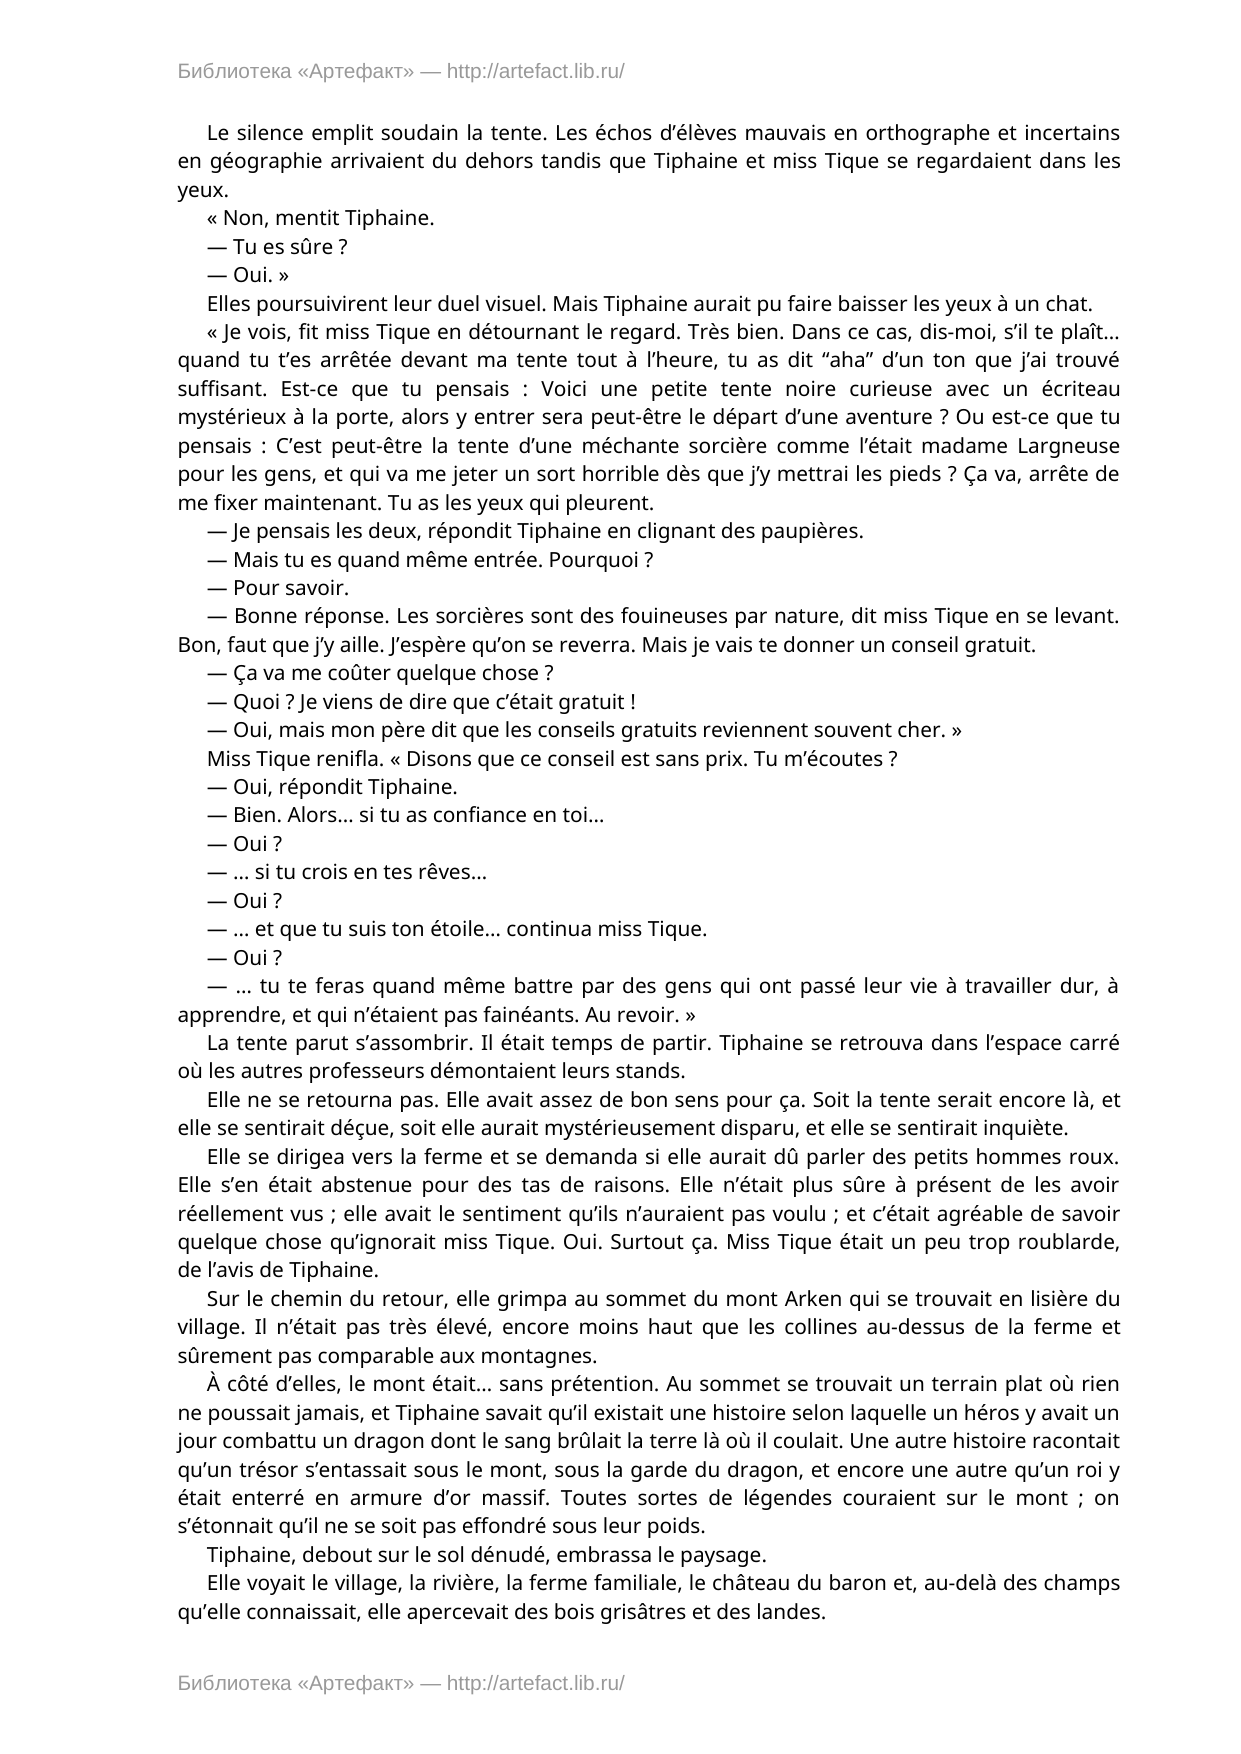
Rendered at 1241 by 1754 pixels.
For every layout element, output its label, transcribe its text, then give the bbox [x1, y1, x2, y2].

text Sur le chemin du retour, elle grimpa au sommet du mont Arken qui se trouvait en lisière du village. Il n’était pas très élevé, encore moins haut que les collines au-dessus de la ferme et sûrement pas comparable aux montagnes. [177, 1284, 1122, 1369]
text — … et que tu suis ton étoile… continua miss Tique. [177, 914, 1122, 943]
text — Oui, mais mon père dit que les conseils gratuits reviennent souvent cher. » [177, 715, 1122, 744]
text — … tu te feras quand même battre par des gens qui ont passé leur vie à travailler dur, à apprendre, et qui n’étaient pas fainéants. Au revoir. » [177, 971, 1122, 1028]
text « Non, mentit Tiphaine. [177, 203, 1122, 232]
text — Oui ? [177, 886, 1122, 914]
text — Oui ? [177, 829, 1122, 857]
text — Tu es sûre ? [177, 232, 1122, 260]
text — … si tu crois en tes rêves… [177, 857, 1122, 886]
text — Ça va me coûter quelque chose ? [177, 658, 1122, 687]
text La tente parut s’assombrir. Il était temps de partir. Tiphaine se retrouva dans l’espace carré où les autres professeurs démontaient leurs stands. [177, 1028, 1122, 1085]
text — Pour savoir. [177, 573, 1122, 602]
text À côté d’elles, le mont était… sans prétention. Au sommet se trouvait un terrain plat où rien ne poussait jamais, et Tiphaine savait qu’il existait une histoire selon laquelle un héros y avait un jour combattu un dragon dont le sang brûlait la terre là où il coulait. Une autre histoire racontait qu’un trésor s’entassait sous le mont, sous la garde du dragon, et encore une autre qu’un roi y était enterré en armure d’or massif. Toutes sortes de légendes couraient sur le mont ; on s’étonnait qu’il ne se soit pas effondré sous leur poids. [177, 1369, 1122, 1540]
text — Oui, répondit Tiphaine. [177, 772, 1122, 801]
text Elle ne se retourna pas. Elle avait assez de bon sens pour ça. Soit la tente serait encore là, et elle se sentirait déçue, soit elle aurait mystérieusement disparu, et elle se sentirait inquiète. [177, 1085, 1122, 1142]
text Elle se dirigea vers la ferme et se demanda si elle aurait dû parler des petits hommes roux. Elle s’en était abstenue pour des tas de raisons. Elle n’était plus sûre à présent de les avoir réellement vus ; elle avait le sentiment qu’ils n’auraient pas voulu ; et c’était agréable de savoir quelque chose qu’ignorait miss Tique. Oui. Surtout ça. Miss Tique était un peu trop roublarde, de l’avis de Tiphaine. [177, 1142, 1122, 1284]
text Elle voyait le village, la rivière, la ferme familiale, le château du baron et, au-delà des champs qu’elle connaissait, elle apercevait des bois grisâtres et des landes. [177, 1568, 1122, 1625]
text — Mais tu es quand même entrée. Pourquoi ? [177, 545, 1122, 573]
text — Bonne réponse. Les sorcières sont des fouineuses par nature, dit miss Tique en se levant. Bon, faut que j’y aille. J’espère qu’on se reverra. Mais je vais te donner un conseil gratuit. [177, 602, 1122, 658]
text — Je pensais les deux, répondit Tiphaine en clignant des paupières. [177, 516, 1122, 545]
text — Oui. » [177, 260, 1122, 289]
text Tiphaine, debout sur le sol dénudé, embrassa le paysage. [177, 1540, 1122, 1568]
text Elles poursuivirent leur duel visuel. Mais Tiphaine aurait pu faire baisser les yeux à un chat. [177, 289, 1122, 317]
text Miss Tique renifla. « Disons que ce conseil est sans prix. Tu m’écoutes ? [177, 744, 1122, 772]
text — Quoi ? Je viens de dire que c’était gratuit ! [177, 687, 1122, 715]
text — Oui ? [177, 943, 1122, 971]
text Le silence emplit soudain la tente. Les échos d’élèves mauvais en orthographe et incertains en géographie arrivaient du dehors tandis que Tiphaine et miss Tique se regardaient dans les yeux. [177, 118, 1122, 203]
text — Bien. Alors… si tu as confiance en toi… [177, 801, 1122, 829]
text « Je vois, fit miss Tique en détournant le regard. Très bien. Dans ce cas, dis-moi, s’il te plaît… quand tu t’es arrêtée devant ma tente tout à l’heure, tu as dit “aha” d’un ton que j’ai trouvé suffisant. Est-ce que tu pensais : Voici une petite tente noire curieuse avec un écriteau mystérieux à la porte, alors y entrer sera peut-être le départ d’une aventure ? Ou est-ce que tu pensais : C’est peut-être la tente d’une méchante sorcière comme l’était madame Largneuse pour les gens, et qui va me jeter un sort horrible dès que j’y mettrai les pieds ? Ça va, arrête de me fixer maintenant. Tu as les yeux qui pleurent. [177, 317, 1122, 516]
